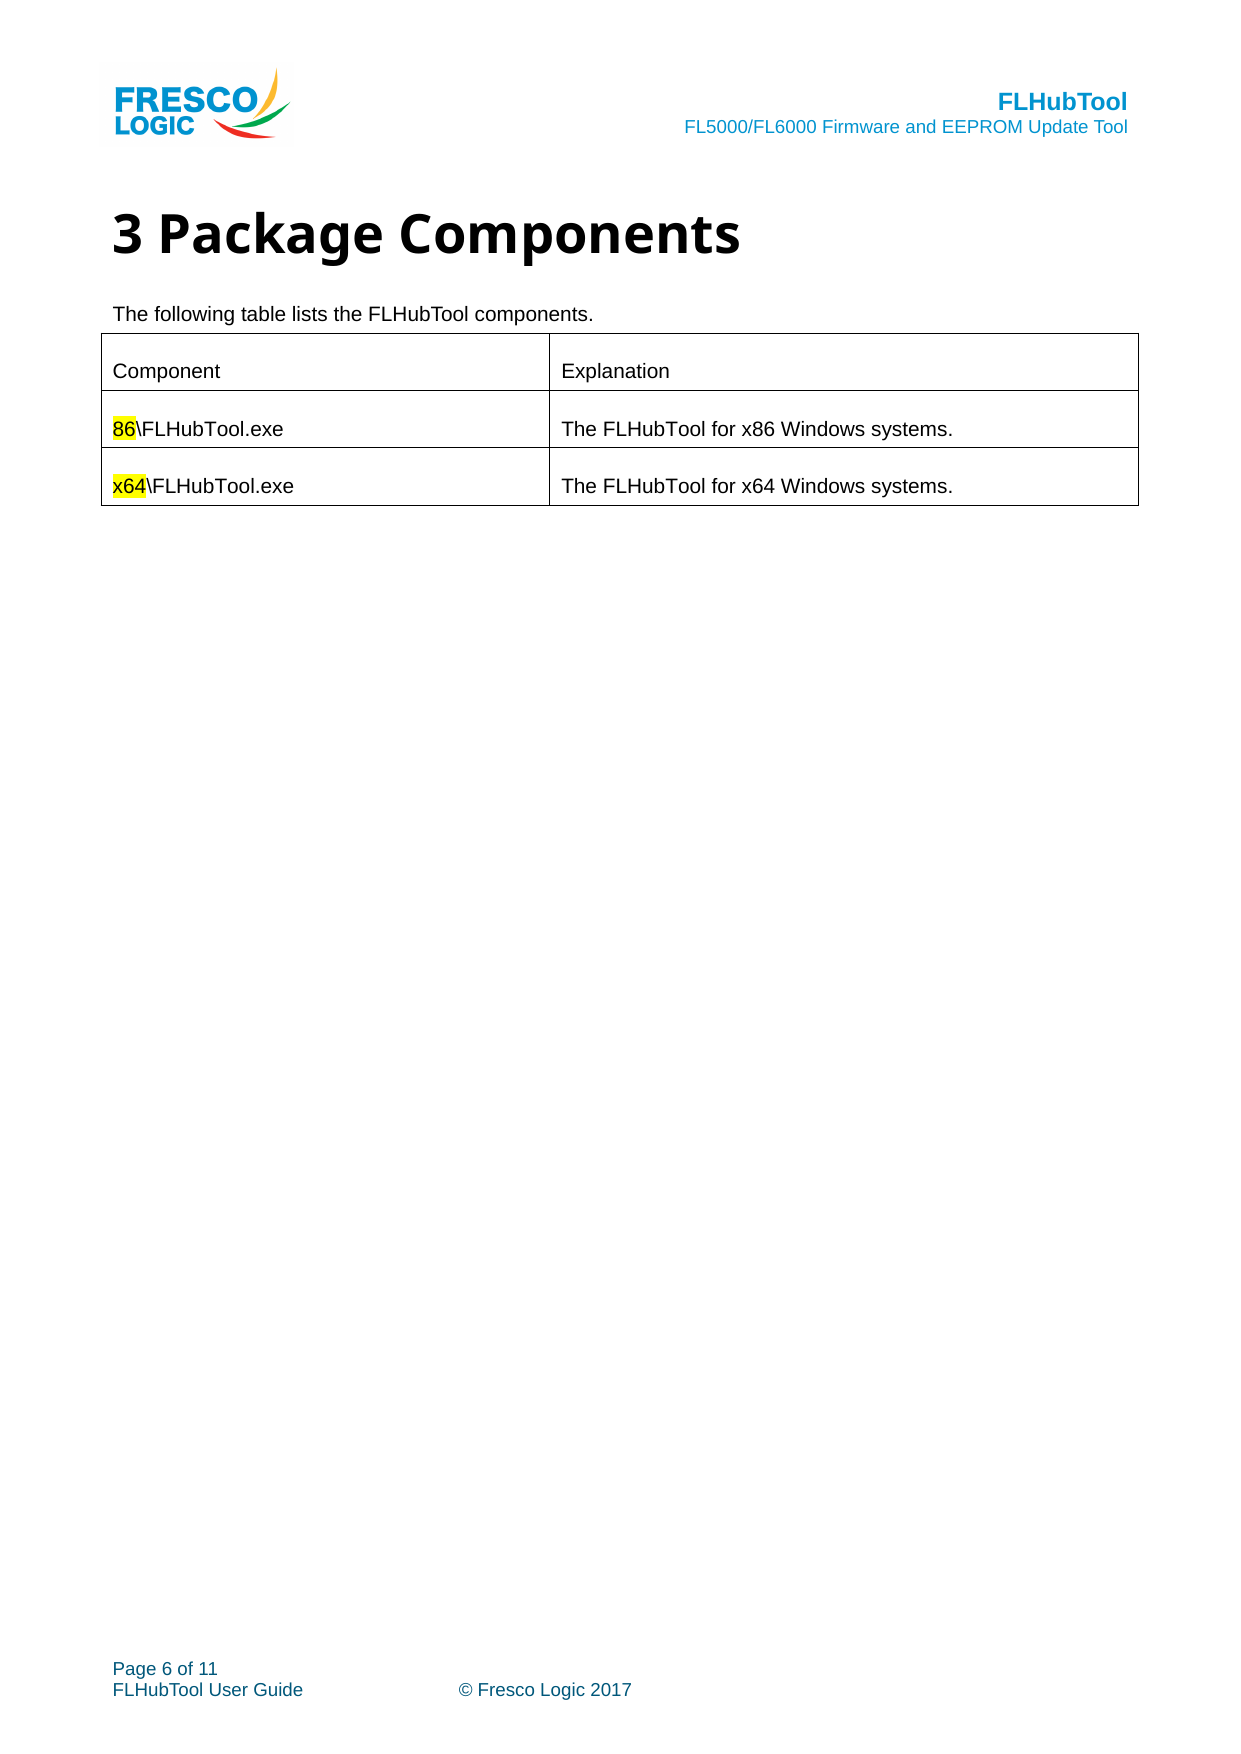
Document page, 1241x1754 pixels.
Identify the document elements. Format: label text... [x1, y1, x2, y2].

table_cell x64\FLHubTool.exe [102, 448, 549, 504]
subtitle Package Components [112, 195, 1128, 270]
picture [114, 1683, 123, 1696]
table_cell The FLHubTool for x86 Windows systems. [550, 391, 1138, 447]
picture [458, 1683, 472, 1696]
table_header Explanation [550, 334, 1138, 390]
text The following table lists the FLHubTool components. [112, 295, 1128, 333]
picture [479, 1683, 488, 1696]
table_cell 86\FLHubTool.exe [102, 391, 549, 447]
picture [98, 62, 294, 147]
table_header Component [102, 334, 549, 390]
table_cell The FLHubTool for x64 Windows systems. [550, 448, 1138, 504]
